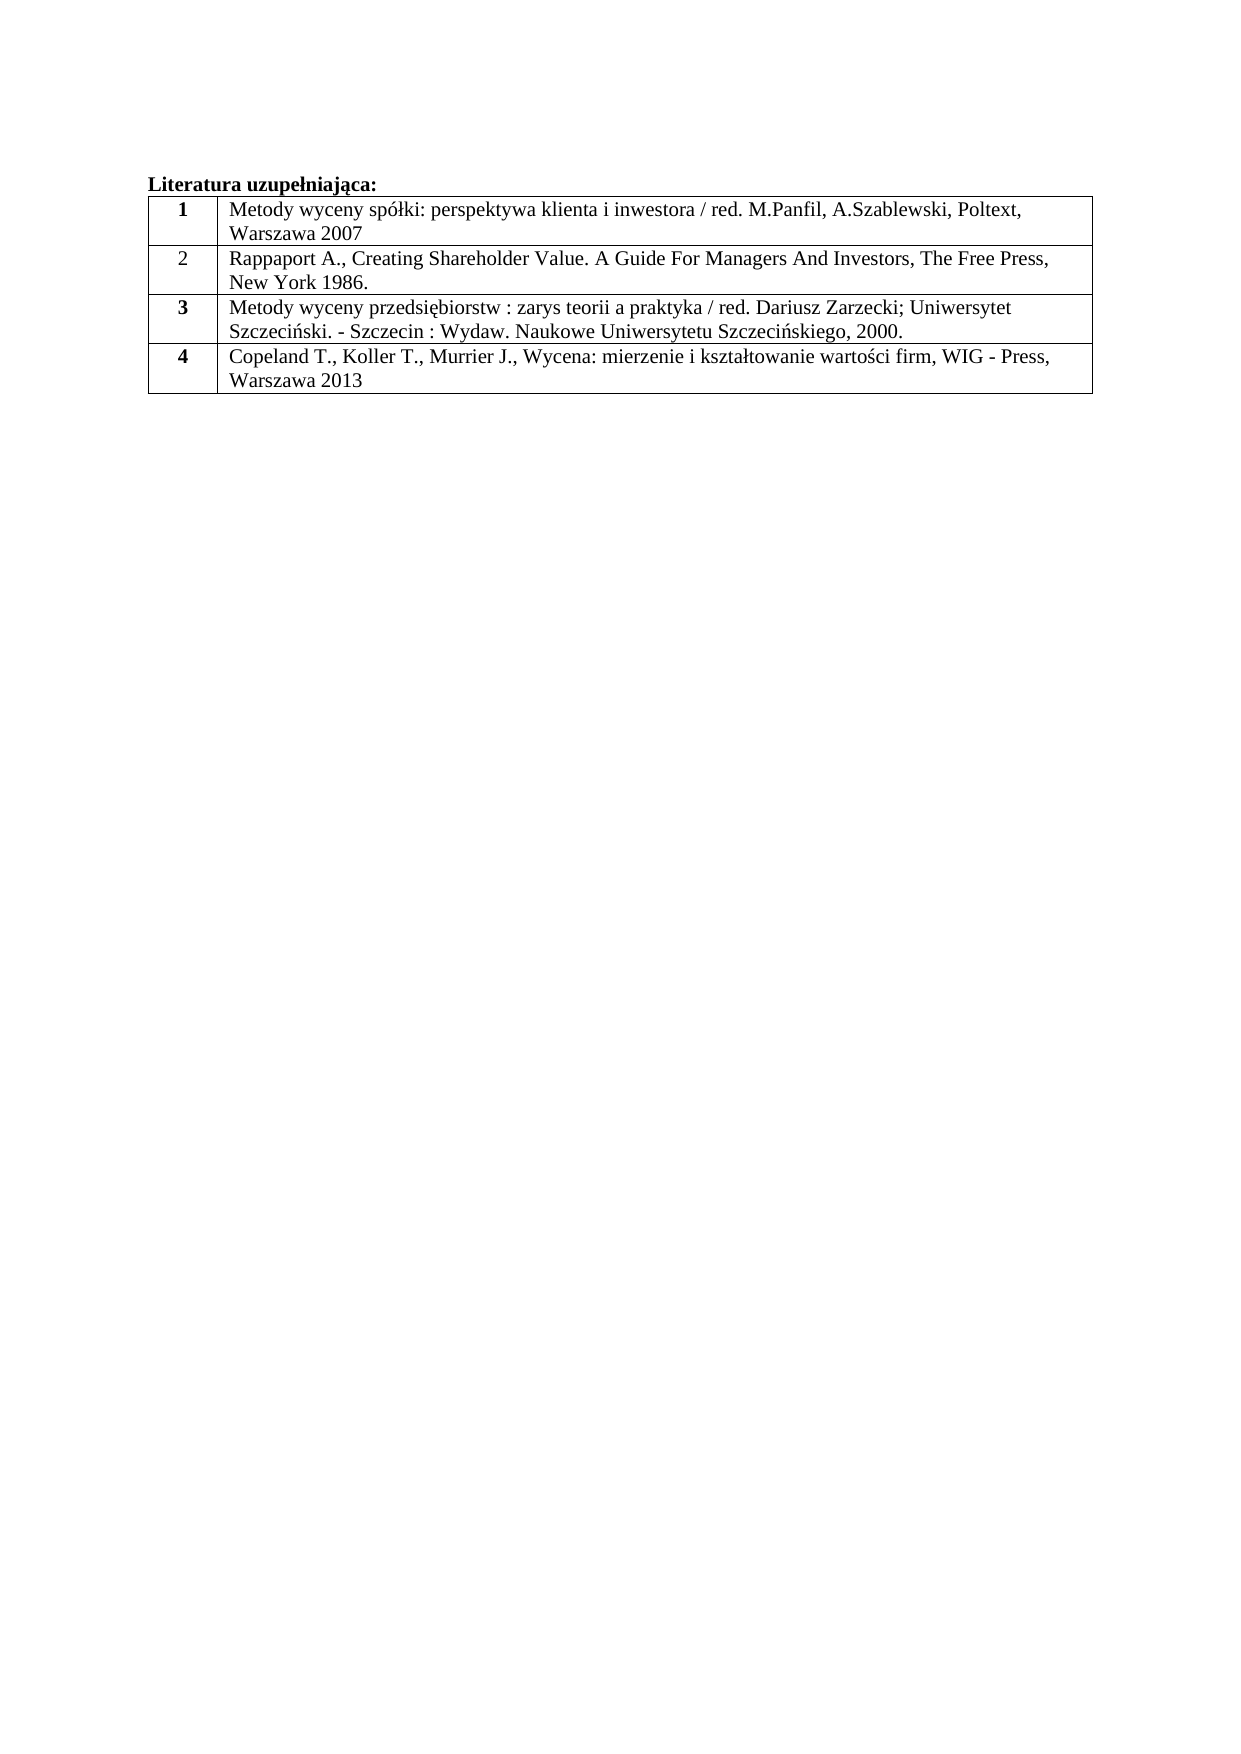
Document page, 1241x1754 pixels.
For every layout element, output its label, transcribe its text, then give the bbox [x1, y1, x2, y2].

table_cell Metody wyceny przedsiębiorstw : zarys teorii a praktyka / red. Dariusz Zarzecki; Uniwersytet Szczeciński. - Szczecin : Wydaw. Naukowe Uniwersytetu Szczecińskiego, 2000. [218, 295, 1092, 343]
table_header Metody wyceny spółki: perspektywa klienta i inwestora / red. M.Panfil, A.Szablewski, Poltext, Warszawa 2007 [218, 197, 1092, 245]
table_cell Rappaport A., Creating Shareholder Value. A Guide For Managers And Investors, The Free Press, New York 1986. [218, 246, 1092, 294]
text Literatura uzupełniająca: [148, 172, 1093, 196]
table_cell 3 [149, 295, 217, 343]
table_cell 2 [149, 246, 217, 294]
table_header 1 [149, 197, 217, 245]
table_cell 4 [149, 344, 217, 392]
table_cell Copeland T., Koller T., Murrier J., Wycena: mierzenie i kształtowanie wartości firm, WIG - Press, Warszawa 2013 [218, 344, 1092, 392]
